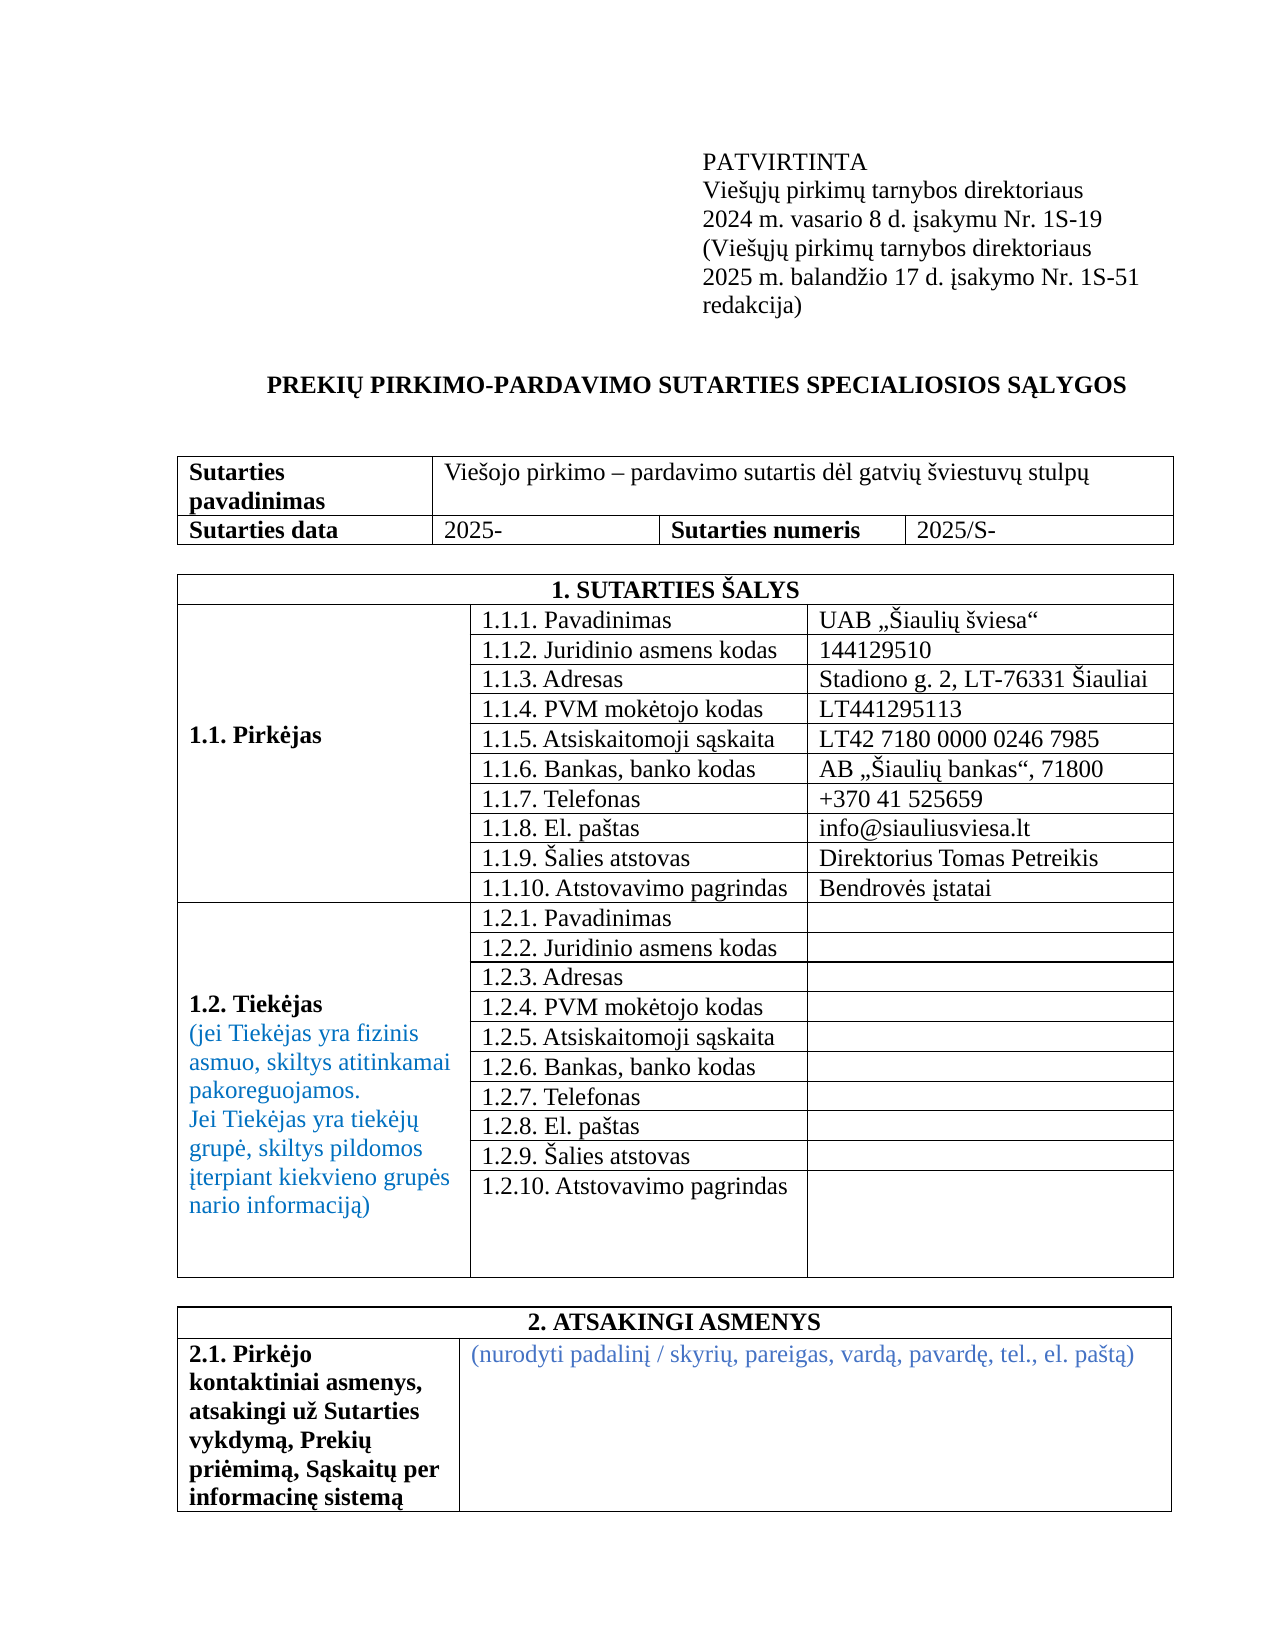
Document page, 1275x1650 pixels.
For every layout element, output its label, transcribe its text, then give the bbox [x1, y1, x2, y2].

text 2025 m. balandžio 17 d. įsakymo Nr. 1S-51 [702, 262, 1216, 291]
table_cell 1.1.10. Atstovavimo pagrindas [471, 873, 807, 902]
table_cell 1.2.5. Atsiskaitomoji sąskaita [471, 1022, 807, 1051]
table_cell 144129510 [808, 635, 1173, 663]
text PATVIRTINTA [627, 147, 1216, 176]
table_cell Sutarties data [178, 516, 432, 544]
text redakcija) [702, 291, 1216, 319]
table_cell 1.1.1. Pavadinimas [471, 605, 807, 634]
table_cell 1.2.2. Juridinio asmens kodas [471, 933, 807, 961]
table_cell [178, 1339, 459, 1511]
table_cell 1.2.6. Bankas, banko kodas [471, 1052, 807, 1081]
table_cell 1.1. Pirkėjas [178, 605, 470, 902]
table_header 1. SUTARTIES ŠALYS [178, 575, 1173, 604]
table_cell [808, 963, 1173, 991]
table_cell 1.1.7. Telefonas [471, 784, 807, 812]
text Viešųjų pirkimų tarnybos direktoriaus [627, 176, 1216, 204]
table_cell 1.2.1. Pavadinimas [471, 903, 807, 932]
table_cell Direktorius Tomas Petreikis [808, 843, 1173, 872]
table_cell LT42 7180 0000 0246 7985 [808, 724, 1173, 753]
table_cell 1.1.4. PVM mokėtojo kodas [471, 694, 807, 723]
text (Viešųjų pirkimų tarnybos direktoriaus [200, 233, 1216, 262]
table_cell [808, 1171, 1173, 1277]
table_cell 1.2.3. Adresas [471, 963, 807, 991]
table_cell 1.1.6. Bankas, banko kodas [471, 754, 807, 783]
table_cell 1.2.4. PVM mokėtojo kodas [471, 992, 807, 1021]
table_cell 1.1.9. Šalies atstovas [471, 843, 807, 872]
table_cell 1.1.8. El. paštas [471, 814, 807, 842]
table_cell [808, 1141, 1173, 1170]
table_cell 2025- [433, 516, 659, 544]
table_cell [808, 903, 1173, 932]
table_cell 1.1.3. Adresas [471, 665, 807, 693]
table_cell [808, 1052, 1173, 1081]
table_cell 2025/S- [906, 516, 1173, 544]
table_cell LT441295113 [808, 694, 1173, 723]
table_cell Stadiono g. 2, LT-76331 Šiauliai [808, 665, 1173, 693]
table_cell +370 41 525659 [808, 784, 1173, 812]
table_cell [808, 1111, 1173, 1140]
table_cell 1.2.7. Telefonas [471, 1082, 807, 1110]
table_cell 1.2.8. El. paštas [471, 1111, 807, 1140]
table_cell 1.2. Tiekėjas (jei Tiekėjas yra fizinis asmuo, skiltys atitinkamai pakoreguojamos. Jei Tiekėjas yra tiekėjų grupė, skiltys pildomos įterpiant kiekvieno grupės nario informaciją) [178, 903, 470, 1277]
text 2024 m. vasario 8 d. įsakymu Nr. 1S-19 [702, 204, 1216, 233]
table_cell 1.1.2. Juridinio asmens kodas [471, 635, 807, 663]
table_cell info@siauliusviesa.lt [808, 814, 1173, 842]
table_header Viešojo pirkimo – pardavimo sutartis dėl gatvių šviestuvų stulpų [433, 457, 1173, 514]
table_cell 1.1.5. Atsiskaitomoji sąskaita [471, 724, 807, 753]
table_cell [808, 1082, 1173, 1110]
table_cell 1.2.9. Šalies atstovas [471, 1141, 807, 1170]
table_cell [808, 1022, 1173, 1051]
table_cell UAB „Šiaulių šviesa“ [808, 605, 1173, 634]
table_cell AB „Šiaulių bankas“, 71800 [808, 754, 1173, 783]
table_cell [808, 992, 1173, 1021]
text Prekių pirkimo-pardavimo sutarties Specialiosios sąlygos [177, 370, 1216, 398]
table_cell Bendrovės įstatai [808, 873, 1173, 902]
table_cell [808, 933, 1173, 961]
table_cell 1.2.10. Atstovavimo pagrindas [471, 1171, 807, 1277]
table_header 2. ATSAKINGI ASMENYS [178, 1308, 1171, 1338]
table_header Sutarties pavadinimas [178, 457, 432, 514]
table_cell Sutarties numeris [660, 516, 905, 544]
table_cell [460, 1339, 1171, 1511]
